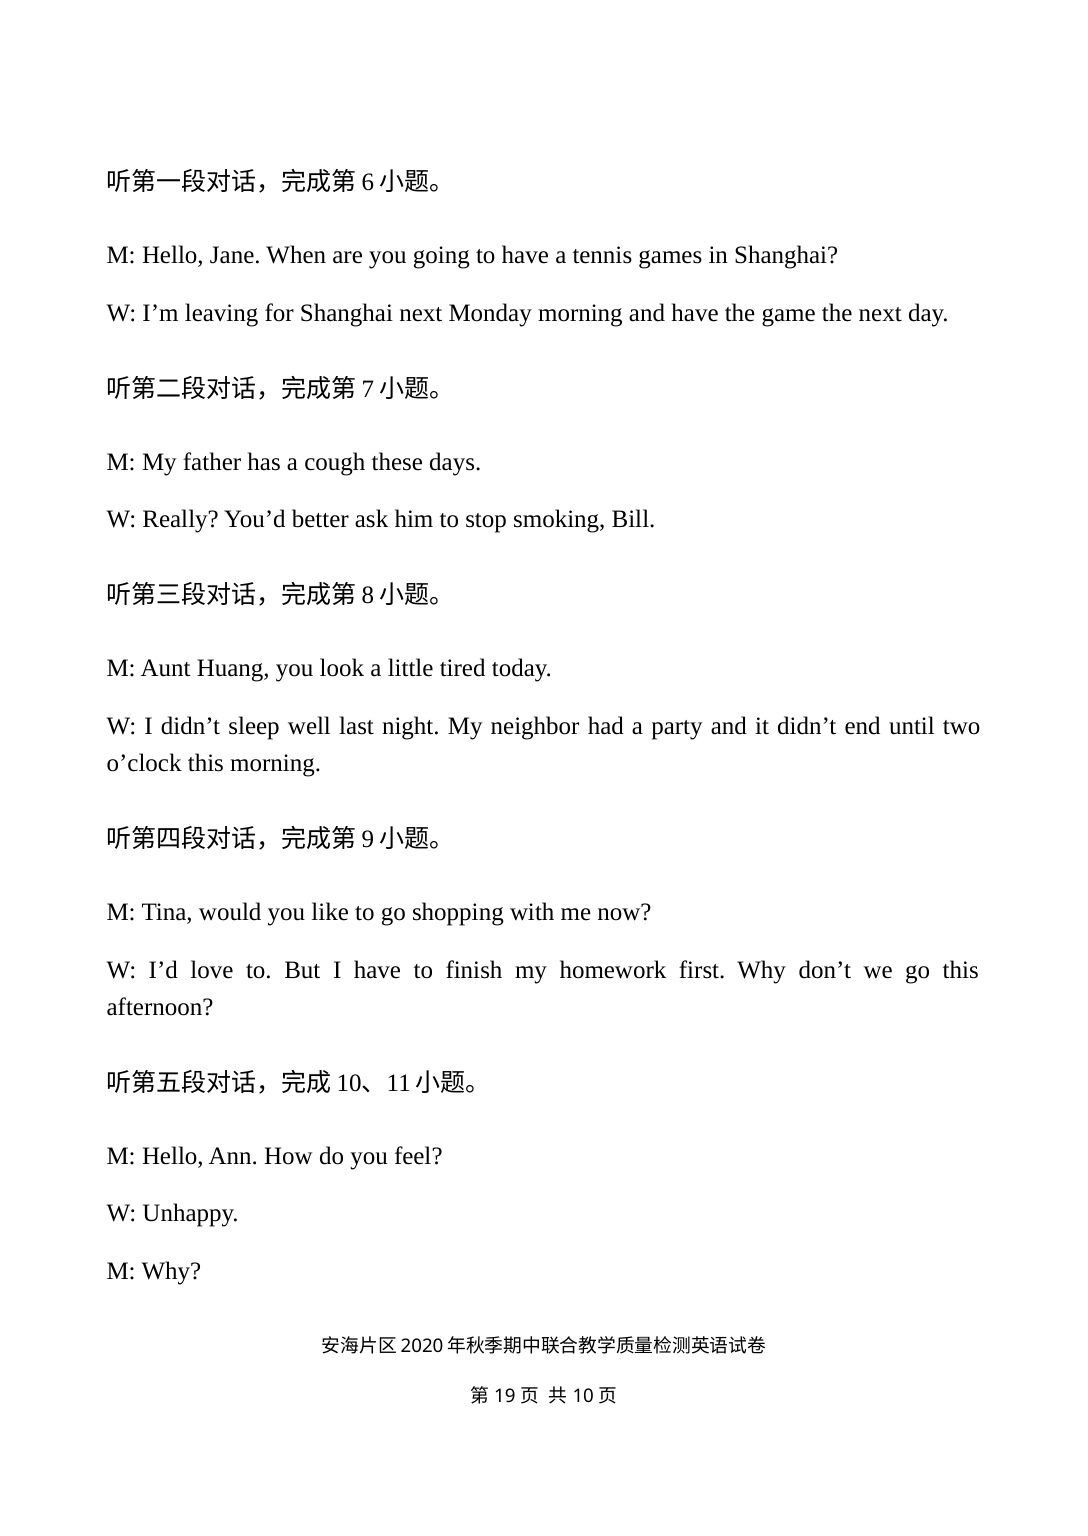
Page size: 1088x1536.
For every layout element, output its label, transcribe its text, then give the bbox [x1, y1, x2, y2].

text M: Hello, Jane. When are you going to have a tennis games in Shanghai? [106, 238, 981, 271]
text W: Really? You’d better ask him to stop smoking, Bill. [106, 503, 981, 535]
text W: I’d love to. But I have to finish my homework first. Why don’t we go this afternoon? [106, 953, 981, 1023]
text W: I’m leaving for Shanghai next Monday morning and have the game the next day. [106, 296, 981, 329]
text 听第四段对话，完成第9小题。 [106, 804, 981, 869]
text 听第一段对话，完成第6小题。 [106, 147, 981, 212]
text M: Hello, Ann. How do you feel? [106, 1139, 981, 1171]
text W: I didn’t sleep well last night. My neighbor had a party and it didn’t end until two o’clock this morning. [106, 709, 981, 779]
text 听第五段对话，完成10、11小题。 [106, 1048, 981, 1113]
text M: Aunt Huang, you look a little tired today. [106, 651, 981, 684]
text W: Unhappy. [106, 1197, 981, 1229]
text M: My father has a cough these days. [106, 445, 981, 477]
text 听第三段对话，完成第8小题。 [106, 560, 981, 625]
text M: Why? [106, 1254, 981, 1287]
text 听第二段对话，完成第7小题。 [106, 354, 981, 419]
text M: Tina, would you like to go shopping with me now? [106, 895, 981, 928]
